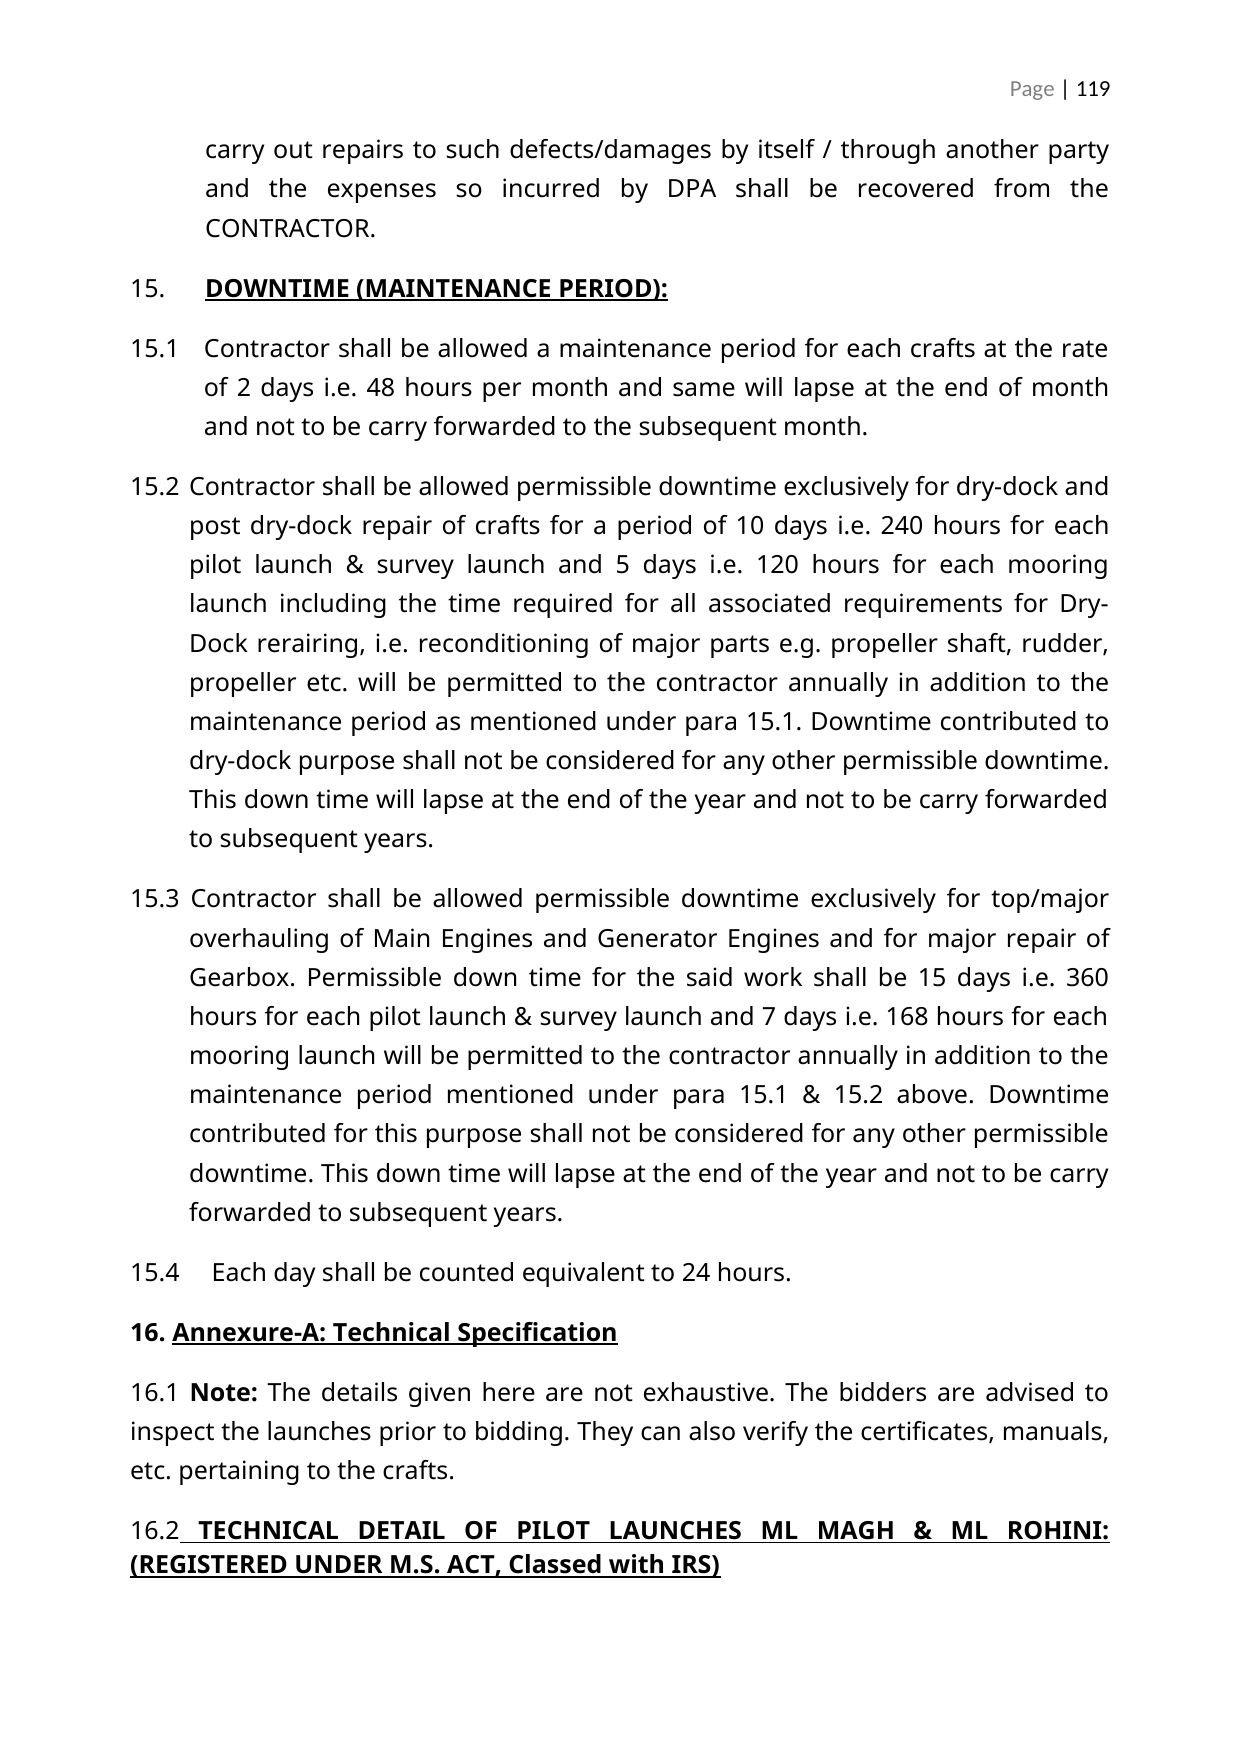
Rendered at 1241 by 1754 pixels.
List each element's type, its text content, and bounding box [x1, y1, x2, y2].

text 16.2 TECHNICAL DETAIL OF PILOT LAUNCHES ML MAGH & ML ROHINI: (REGISTERED UNDER M.S. ACT, Classed with IRS) [130, 1513, 1110, 1581]
text 15. DOWNTIME (MAINTENANCE PERIOD): [130, 270, 1110, 304]
text 15.2 Contractor shall be allowed permissible downtime exclusively for dry-dock and post dry-dock repair of crafts for a period of 10 days i.e. 240 hours for each pilot launch & survey launch and 5 days i.e. 120 hours for each mooring launch including the time required for all associated requirements for Dry-Dock rerairing, i.e. reconditioning of major parts e.g. propeller shaft, rudder, propeller etc. will be permitted to the contractor annually in addition to the maintenance period as mentioned under para 15.1. Downtime contributed to dry-dock purpose shall not be considered for any other permissible downtime. This down time will lapse at the end of the year and not to be carry forwarded to subsequent years. [130, 469, 1110, 855]
text 16. Annexure-A: Technical Specification [130, 1314, 1110, 1348]
text 15.1 Contractor shall be allowed a maintenance period for each crafts at the rate of 2 days i.e. 48 hours per month and same will lapse at the end of month and not to be carry forwarded to the subsequent month. [130, 330, 1110, 443]
text 16.1 Note: The details given here are not exhaustive. The bidders are advised to inspect the launches prior to bidding. They can also verify the certificates, manuals, etc. pertaining to the crafts. [130, 1374, 1110, 1487]
text 15.4 Each day shall be counted equivalent to 24 hours. [130, 1254, 1110, 1288]
text 15.3 Contractor shall be allowed permissible downtime exclusively for top/major overhauling of Main Engines and Generator Engines and for major repair of Gearbox. Permissible down time for the said work shall be 15 days i.e. 360 hours for each pilot launch & survey launch and 7 days i.e. 168 hours for each mooring launch will be permitted to the contractor annually in addition to the maintenance period mentioned under para 15.1 & 15.2 above. Downtime contributed for this purpose shall not be considered for any other permissible downtime. This down time will lapse at the end of the year and not to be carry forwarded to subsequent years. [130, 881, 1110, 1228]
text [205, 132, 1110, 244]
